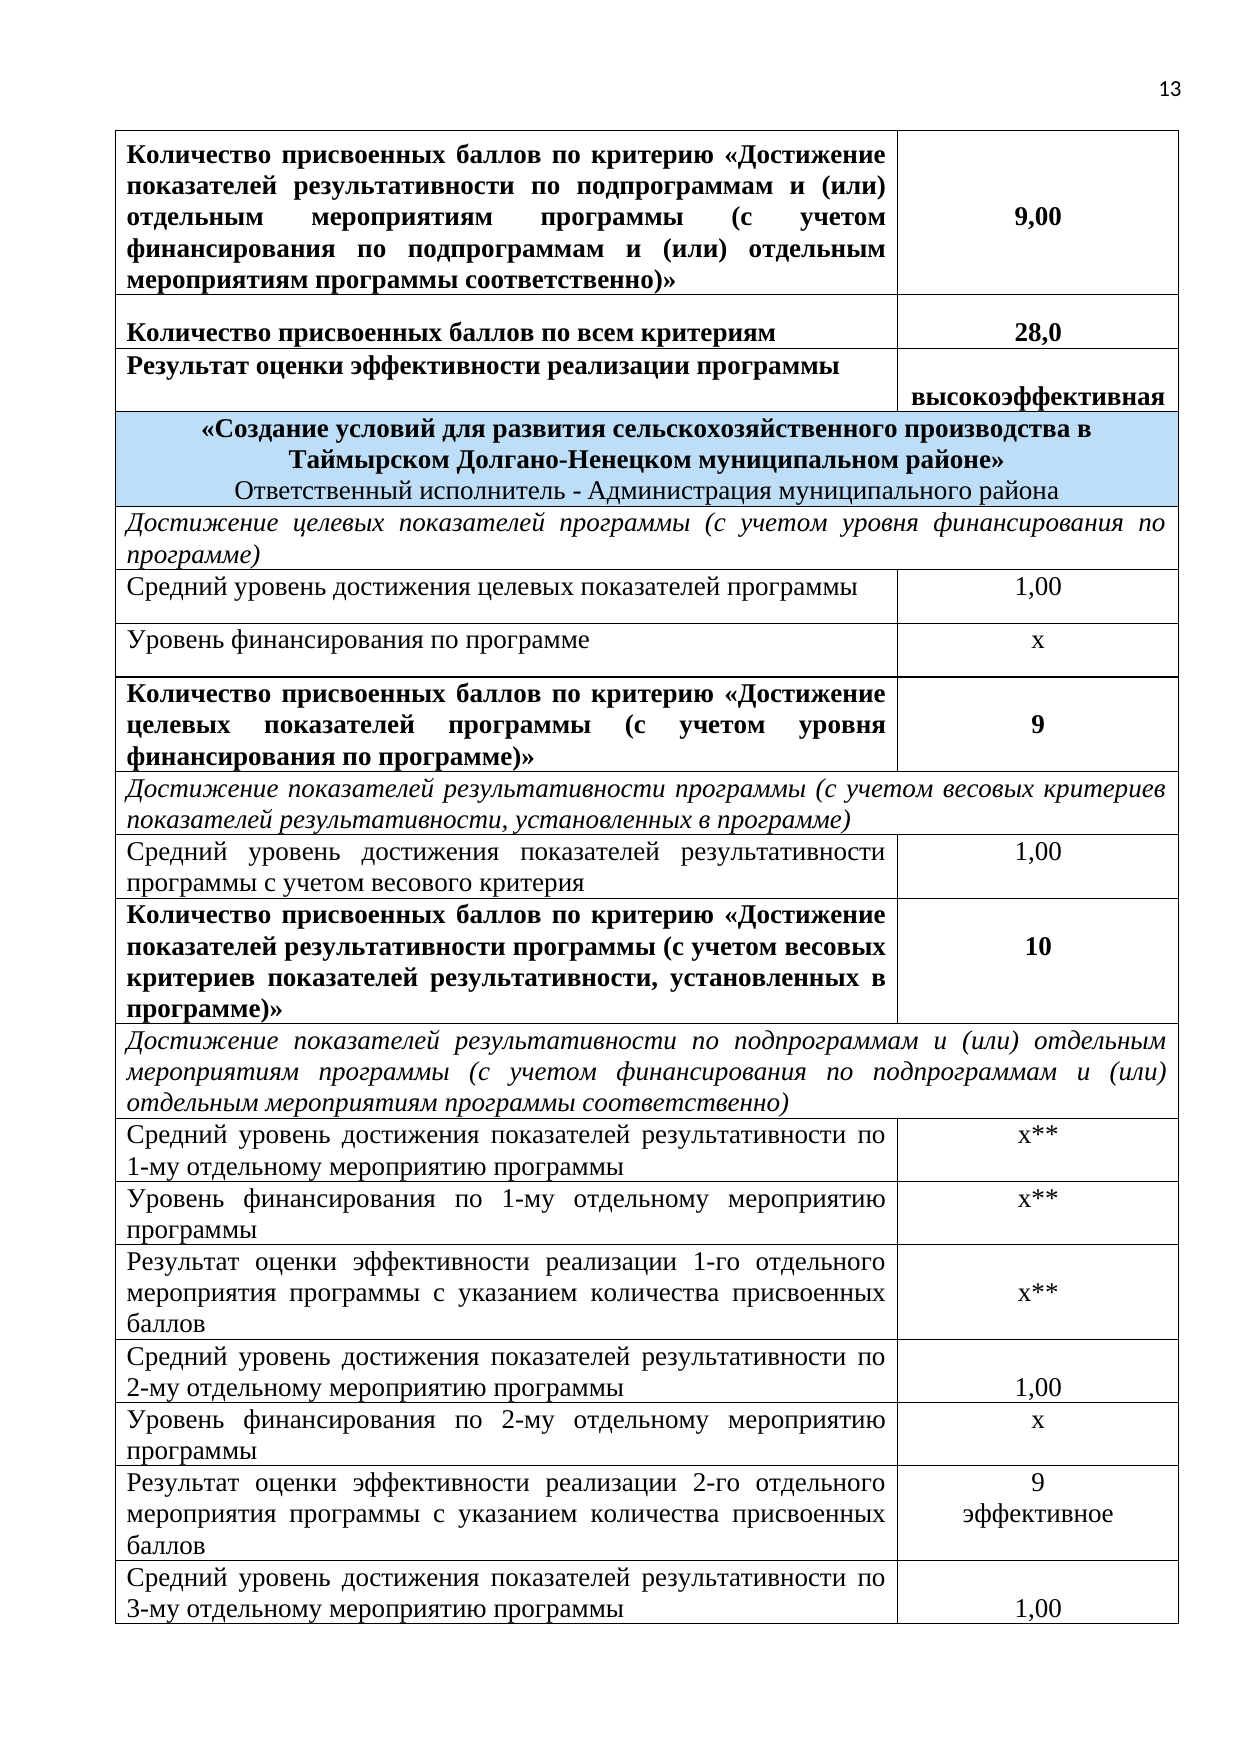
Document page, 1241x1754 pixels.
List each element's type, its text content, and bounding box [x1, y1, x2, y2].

table_cell 28,0 [898, 295, 1178, 348]
table_cell Количество присвоенных баллов по критерию «Достижение целевых показателей программы (с учетом уровня финансирования по программе)» [116, 678, 897, 771]
table_cell Количество присвоенных баллов по критерию «Достижение показателей результативности программы (с учетом весовых критериев показателей результативности, установленных в программе)» [116, 899, 897, 1023]
table_cell 9 [898, 678, 1178, 771]
table_cell х [898, 1403, 1178, 1465]
table_cell х** [898, 1119, 1178, 1181]
table_cell Количество присвоенных баллов по всем критериям [116, 295, 897, 348]
table_cell Средний уровень достижения показателей результативности по 2-му отдельному мероприятию программы [116, 1340, 897, 1402]
table_cell Результат оценки эффективности реализации 2-го отдельного мероприятия программы с указанием количества присвоенных баллов [116, 1466, 897, 1560]
table_cell Результат оценки эффективности реализации программы [116, 349, 897, 411]
table_cell высокоэффективная [898, 349, 1178, 411]
table_cell 1,00 [898, 835, 1178, 897]
table_cell Уровень финансирования по 2-му отдельному мероприятию программы [116, 1403, 897, 1465]
table_cell «Создание условий для развития сельскохозяйственного производства в Таймырском Долгано-Ненецком муниципальном районе» Ответственный исполнитель - Администрация муниципального района [116, 412, 1178, 506]
table_cell х [898, 624, 1178, 676]
table_cell 10 [898, 899, 1178, 1023]
table_cell 1,00 [898, 1340, 1178, 1402]
table_cell х** [898, 1245, 1178, 1339]
table_cell 1,00 [898, 1561, 1178, 1623]
table_cell Достижение целевых показателей программы (с учетом уровня финансирования по программе) [116, 507, 1178, 569]
table_cell Количество присвоенных баллов по критерию «Достижение показателей результативности по подпрограммам и (или) отдельным мероприятиям программы (с учетом финансирования по подпрограммам и (или) отдельным мероприятиям программы соответственно)» [116, 131, 897, 294]
table_cell Средний уровень достижения показателей результативности по 1-му отдельному мероприятию программы [116, 1119, 897, 1181]
table_cell Средний уровень достижения показателей результативности программы с учетом весового критерия [116, 835, 897, 897]
table_cell 1,00 [898, 570, 1178, 623]
table_cell Результат оценки эффективности реализации 1-го отдельного мероприятия программы с указанием количества присвоенных баллов [116, 1245, 897, 1339]
table_cell 9,00 [898, 131, 1178, 294]
table_cell Уровень финансирования по 1-му отдельному мероприятию программы [116, 1182, 897, 1244]
table_cell х** [898, 1182, 1178, 1244]
table_cell Уровень финансирования по программе [116, 624, 897, 676]
table_cell Достижение показателей результативности программы (с учетом весовых критериев показателей результативности, установленных в программе) [116, 772, 1178, 834]
table_cell Средний уровень достижения целевых показателей программы [116, 570, 897, 623]
table_cell 9 эффективное [898, 1466, 1178, 1560]
table_cell Средний уровень достижения показателей результативности по 3-му отдельному мероприятию программы [116, 1561, 897, 1623]
table_cell Достижение показателей результативности по подпрограммам и (или) отдельным мероприятиям программы (с учетом финансирования по подпрограммам и (или) отдельным мероприятиям программы соответственно) [116, 1024, 1178, 1118]
